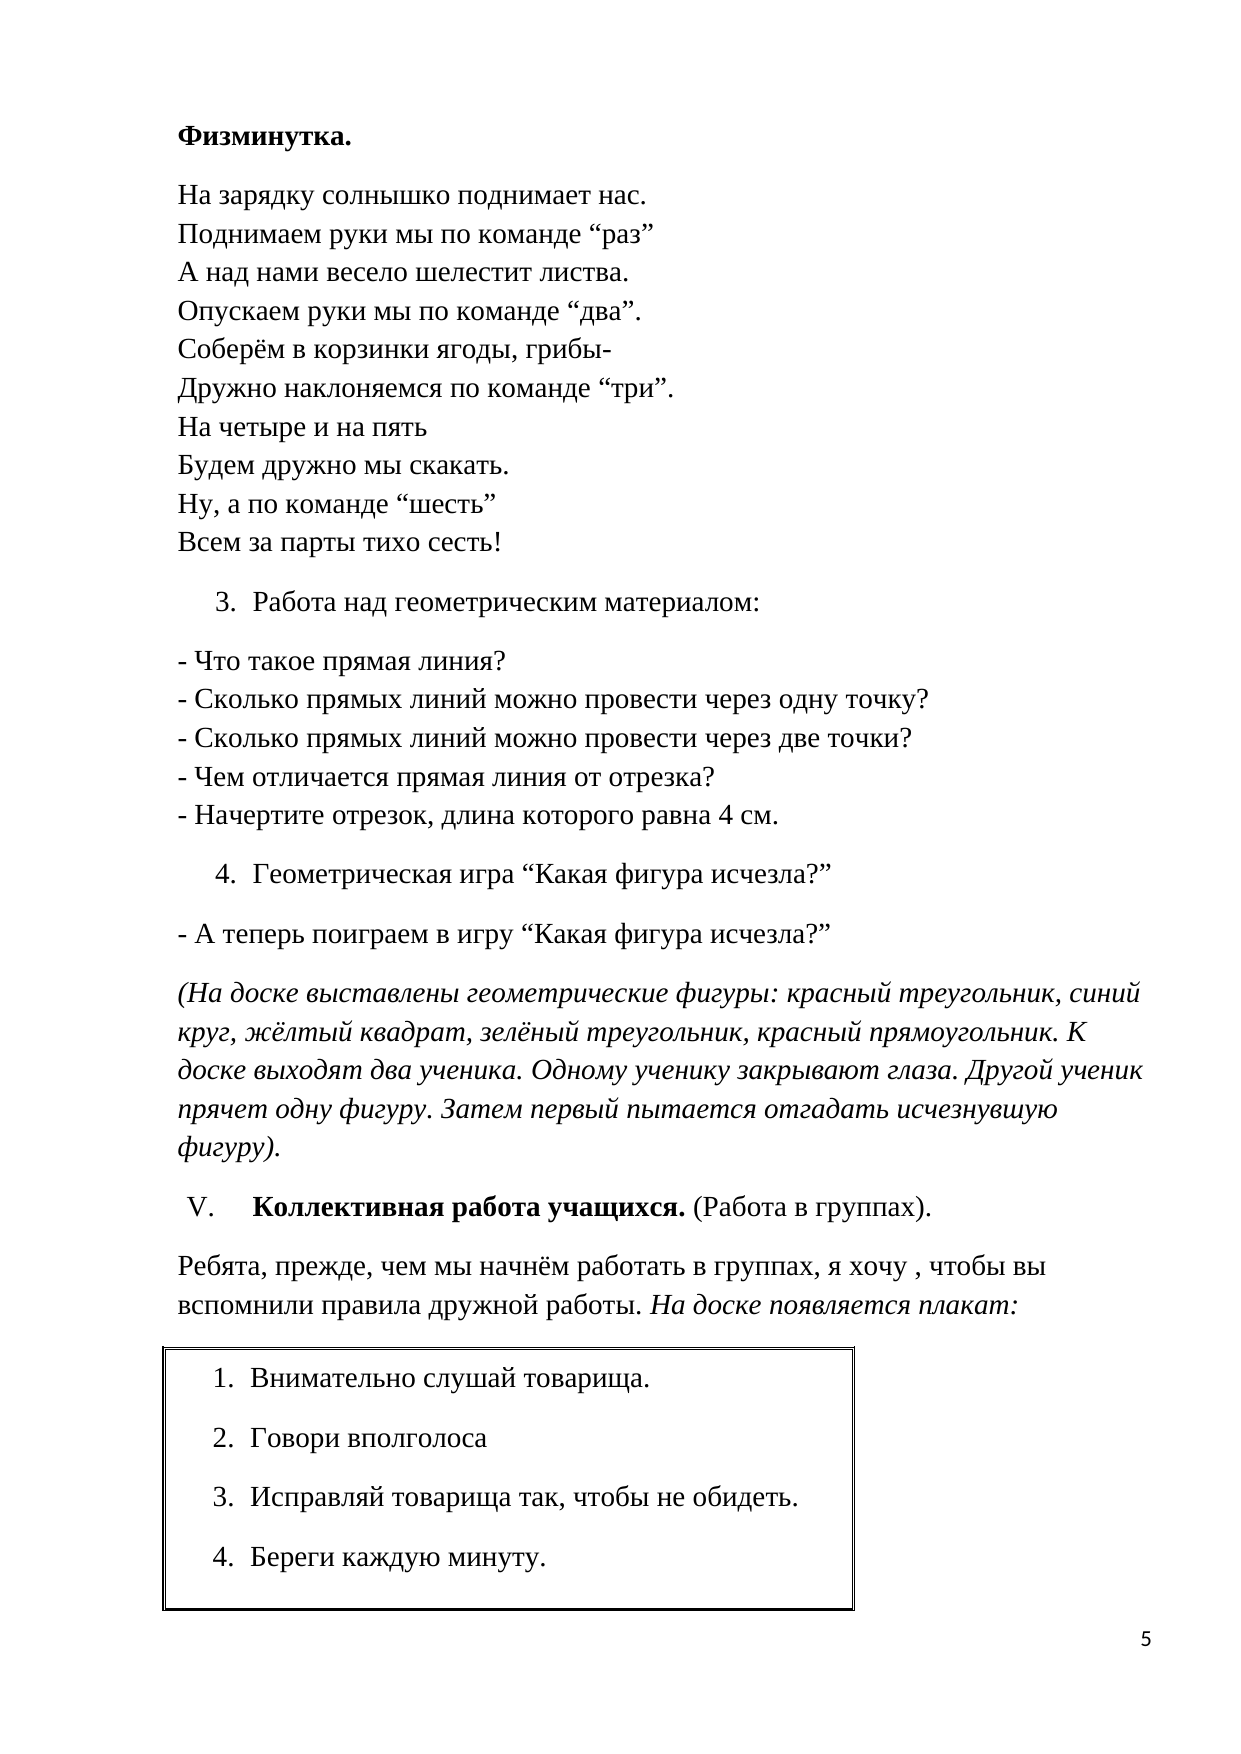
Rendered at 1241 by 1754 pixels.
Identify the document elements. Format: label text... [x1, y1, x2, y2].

text Ребята, прежде, чем мы начнём работать в группах, я хочу , чтобы вы вспомнили правила дружной работы. На доске появляется плакат: [177, 1248, 1152, 1320]
text На зарядку солнышко поднимает нас. Поднимаем руки мы по команде “раз” А над нами весело шелестит листва. Опускаем руки мы по команде “два”. Соберём в корзинки ягоды, грибы- Дружно наклоняемся по команде “три”. На четыре и на пять Будем дружно мы скакать. Ну, а по команде “шесть” Всем за парты тихо сесть! [177, 177, 1152, 558]
text - Что такое прямая линия? - Сколько прямых линий можно провести через одну точку? - Сколько прямых линий можно провести через две точки? - Чем отличается прямая линия от отрезка? - Начертите отрезок, длина которого равна 4 см. [177, 643, 1152, 831]
list Коллективная работа учащихся. (Работа в группах). [215, 1189, 1152, 1222]
table_header Внимательно слушай товарища. Говори вполголоса Исправляй товарища так, чтобы не обидеть. Береги каждую минуту. [166, 1350, 852, 1608]
text (На доске выставлены геометрические фигуры: красный треугольник, синий круг, жёлтый квадрат, зелёный треугольник, красный прямоугольник. К доске выходят два ученика. Одному ученику закрывают глаза. Другой ученик прячет одну фигуру. Затем первый пытается отгадать исчезнувшую фигуру). [177, 975, 1152, 1163]
text Физминутка. [177, 118, 1152, 152]
text - А теперь поиграем в игру “Какая фигура исчезла?” [177, 916, 1152, 949]
list Работа над геометрическим материалом: [215, 584, 1152, 617]
list Геометрическая игра “Какая фигура исчезла?” [215, 857, 1152, 890]
